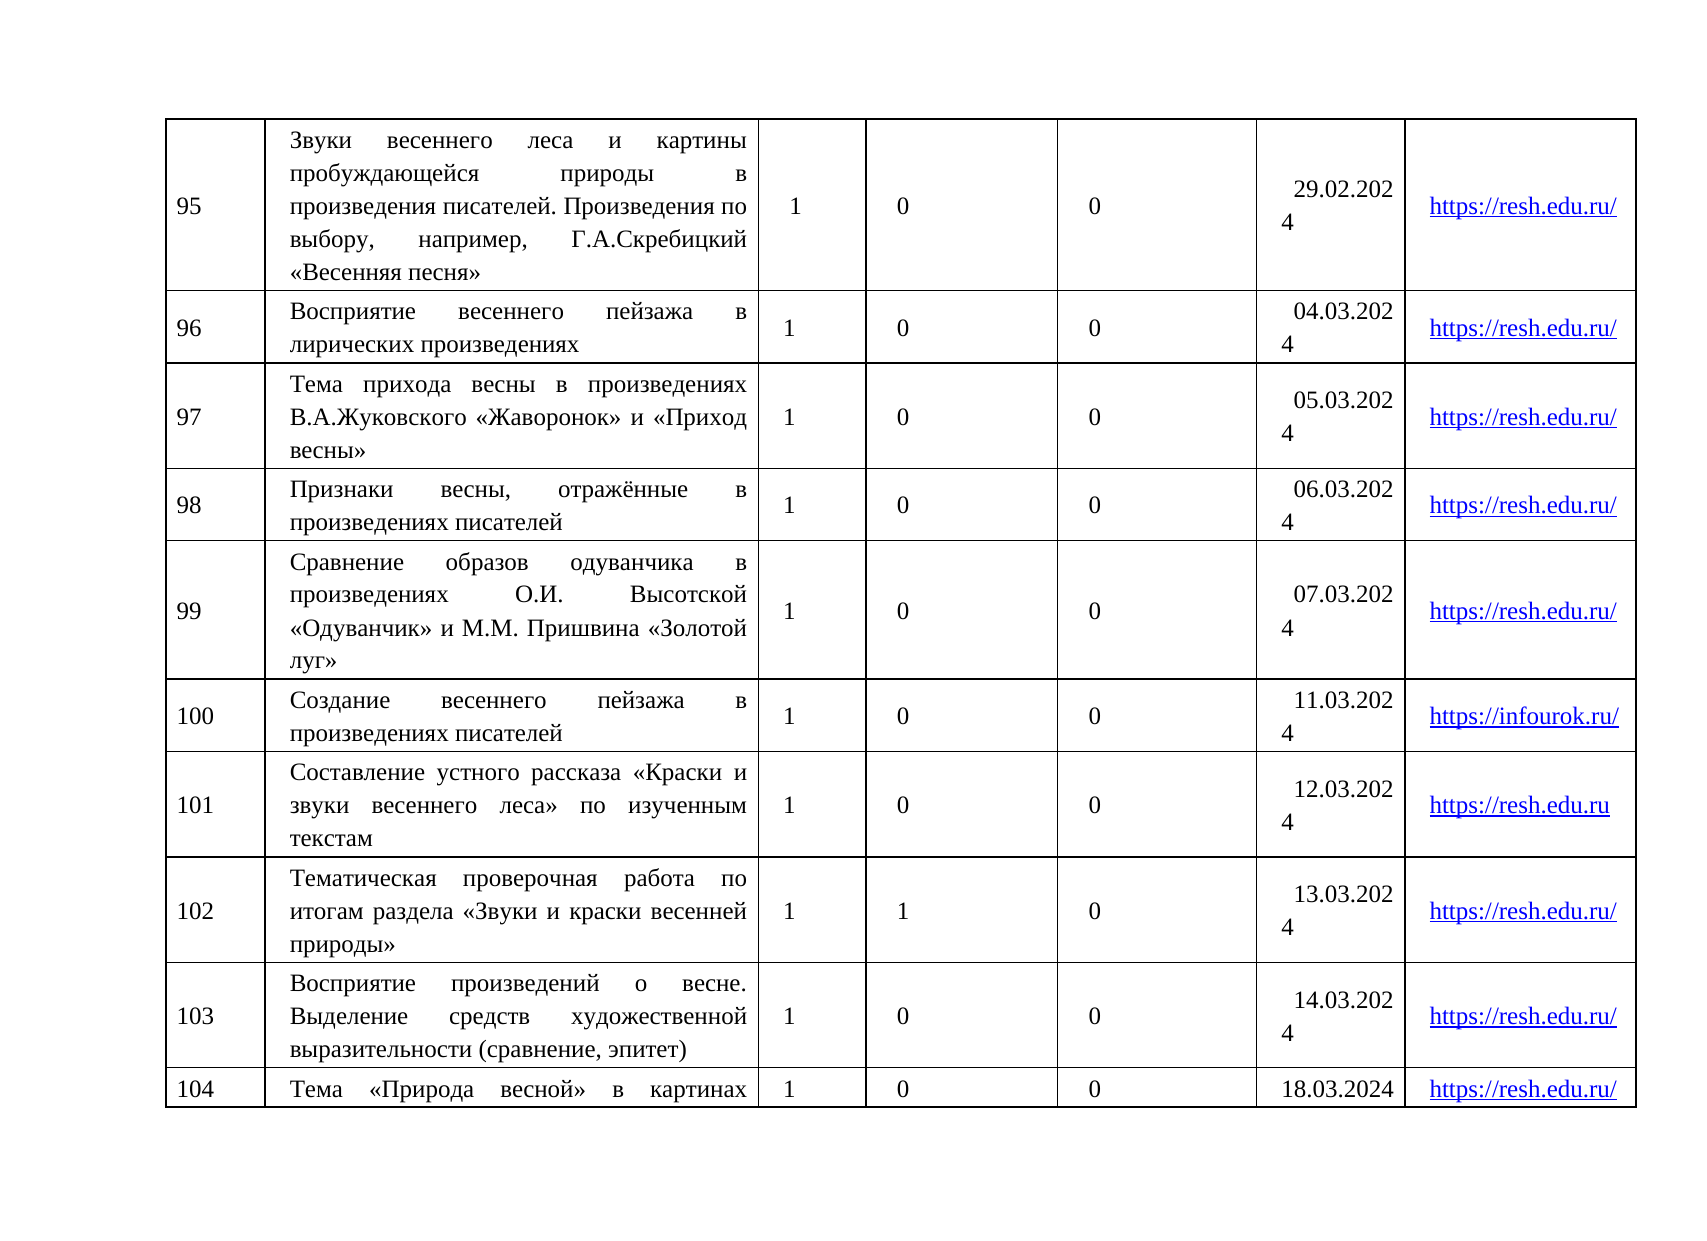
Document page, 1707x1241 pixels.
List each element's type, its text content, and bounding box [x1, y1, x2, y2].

table_cell 0 [1058, 858, 1256, 961]
table_cell https://resh.edu.ru [1406, 752, 1635, 856]
table_cell 0 [867, 364, 1057, 467]
table_cell 06.03.2024 [1257, 469, 1404, 540]
table_cell 1 [759, 1068, 865, 1106]
table_cell 29.02.2024 [1257, 120, 1404, 289]
table_cell 102 [167, 858, 264, 961]
table_cell 05.03.2024 [1257, 364, 1404, 467]
table_cell 1 [759, 680, 865, 751]
table_cell 0 [867, 752, 1057, 856]
table_cell 104 [167, 1068, 264, 1106]
table_cell Тема прихода весны в произведениях В.А.Жуковского «Жаворонок» и «Приход весны» [266, 364, 758, 467]
table_cell 1 [759, 291, 865, 362]
table_cell Звуки весеннего леса и картины пробуждающейся природы в произведения писателей. Произведения по выбору, например, Г.А.Скребицкий «Весенняя песня» [266, 120, 758, 289]
table_cell Сравнение образов одуванчика в произведениях О.И. Высотской «Одуванчик» и М.М. Пришвина «Золотой луг» [266, 541, 758, 678]
table_cell 0 [867, 1068, 1057, 1106]
table_cell 14.03.2024 [1257, 963, 1404, 1067]
table_cell Признаки весны, отражённые в произведениях писателей [266, 469, 758, 540]
table_cell Восприятие весеннего пейзажа в лирических произведениях [266, 291, 758, 362]
table_cell 0 [867, 291, 1057, 362]
table_cell 0 [1058, 680, 1256, 751]
table_cell 0 [867, 541, 1057, 678]
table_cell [1406, 1068, 1635, 1106]
table_cell https://resh.edu.ru/ [1406, 291, 1635, 362]
table_cell 0 [1058, 291, 1256, 362]
table_cell Создание весеннего пейзажа в произведениях писателей [266, 680, 758, 751]
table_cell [1406, 120, 1635, 289]
table_cell Тематическая проверочная работа по итогам раздела «Звуки и краски весенней природы» [266, 858, 758, 961]
table_cell 04.03.2024 [1257, 291, 1404, 362]
table_cell 0 [1058, 1068, 1256, 1106]
table_cell 1 [759, 541, 865, 678]
table_cell 07.03.2024 [1257, 541, 1404, 678]
table_cell 97 [167, 364, 264, 467]
table_cell https://resh.edu.ru/ [1406, 469, 1635, 540]
table_cell https://resh.edu.ru/ [1406, 364, 1635, 467]
table_cell 0 [1058, 752, 1256, 856]
table_cell 1 [759, 120, 865, 289]
table_cell 99 [167, 541, 264, 678]
table_cell https://resh.edu.ru/ [1406, 541, 1635, 678]
table_cell 98 [167, 469, 264, 540]
table_cell 11.03.2024 [1257, 680, 1404, 751]
table_cell 0 [867, 963, 1057, 1067]
table_cell 12.03.2024 [1257, 752, 1404, 856]
table_cell https://resh.edu.ru/ [1406, 963, 1635, 1067]
table_cell 0 [1058, 541, 1256, 678]
table_cell 1 [759, 752, 865, 856]
table_cell 103 [167, 963, 264, 1067]
table_cell 0 [1058, 364, 1256, 467]
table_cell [266, 1068, 758, 1106]
table_cell 1 [759, 963, 865, 1067]
table_cell 1 [867, 858, 1057, 961]
table_cell 0 [1058, 120, 1256, 289]
table_cell 0 [867, 120, 1057, 289]
table_cell 1 [759, 469, 865, 540]
table_cell 1 [759, 858, 865, 961]
table_cell 0 [1058, 469, 1256, 540]
table_cell 0 [1058, 963, 1256, 1067]
table_cell 96 [167, 291, 264, 362]
table_cell https://infourok.ru/ [1406, 680, 1635, 751]
table_cell 101 [167, 752, 264, 856]
table_cell 0 [867, 469, 1057, 540]
table_cell 1 [759, 364, 865, 467]
table_cell 13.03.2024 [1257, 858, 1404, 961]
table_cell 95 [167, 120, 264, 289]
table_cell 100 [167, 680, 264, 751]
table_cell Составление устного рассказа «Краски и звуки весеннего леса» по изученным текстам [266, 752, 758, 856]
table_cell Восприятие произведений о весне. Выделение средств художественной выразительности (сравнение, эпитет) [266, 963, 758, 1067]
table_cell 18.03.2024 [1257, 1068, 1404, 1106]
table_cell 0 [867, 680, 1057, 751]
table_cell https://resh.edu.ru/ [1406, 858, 1635, 961]
